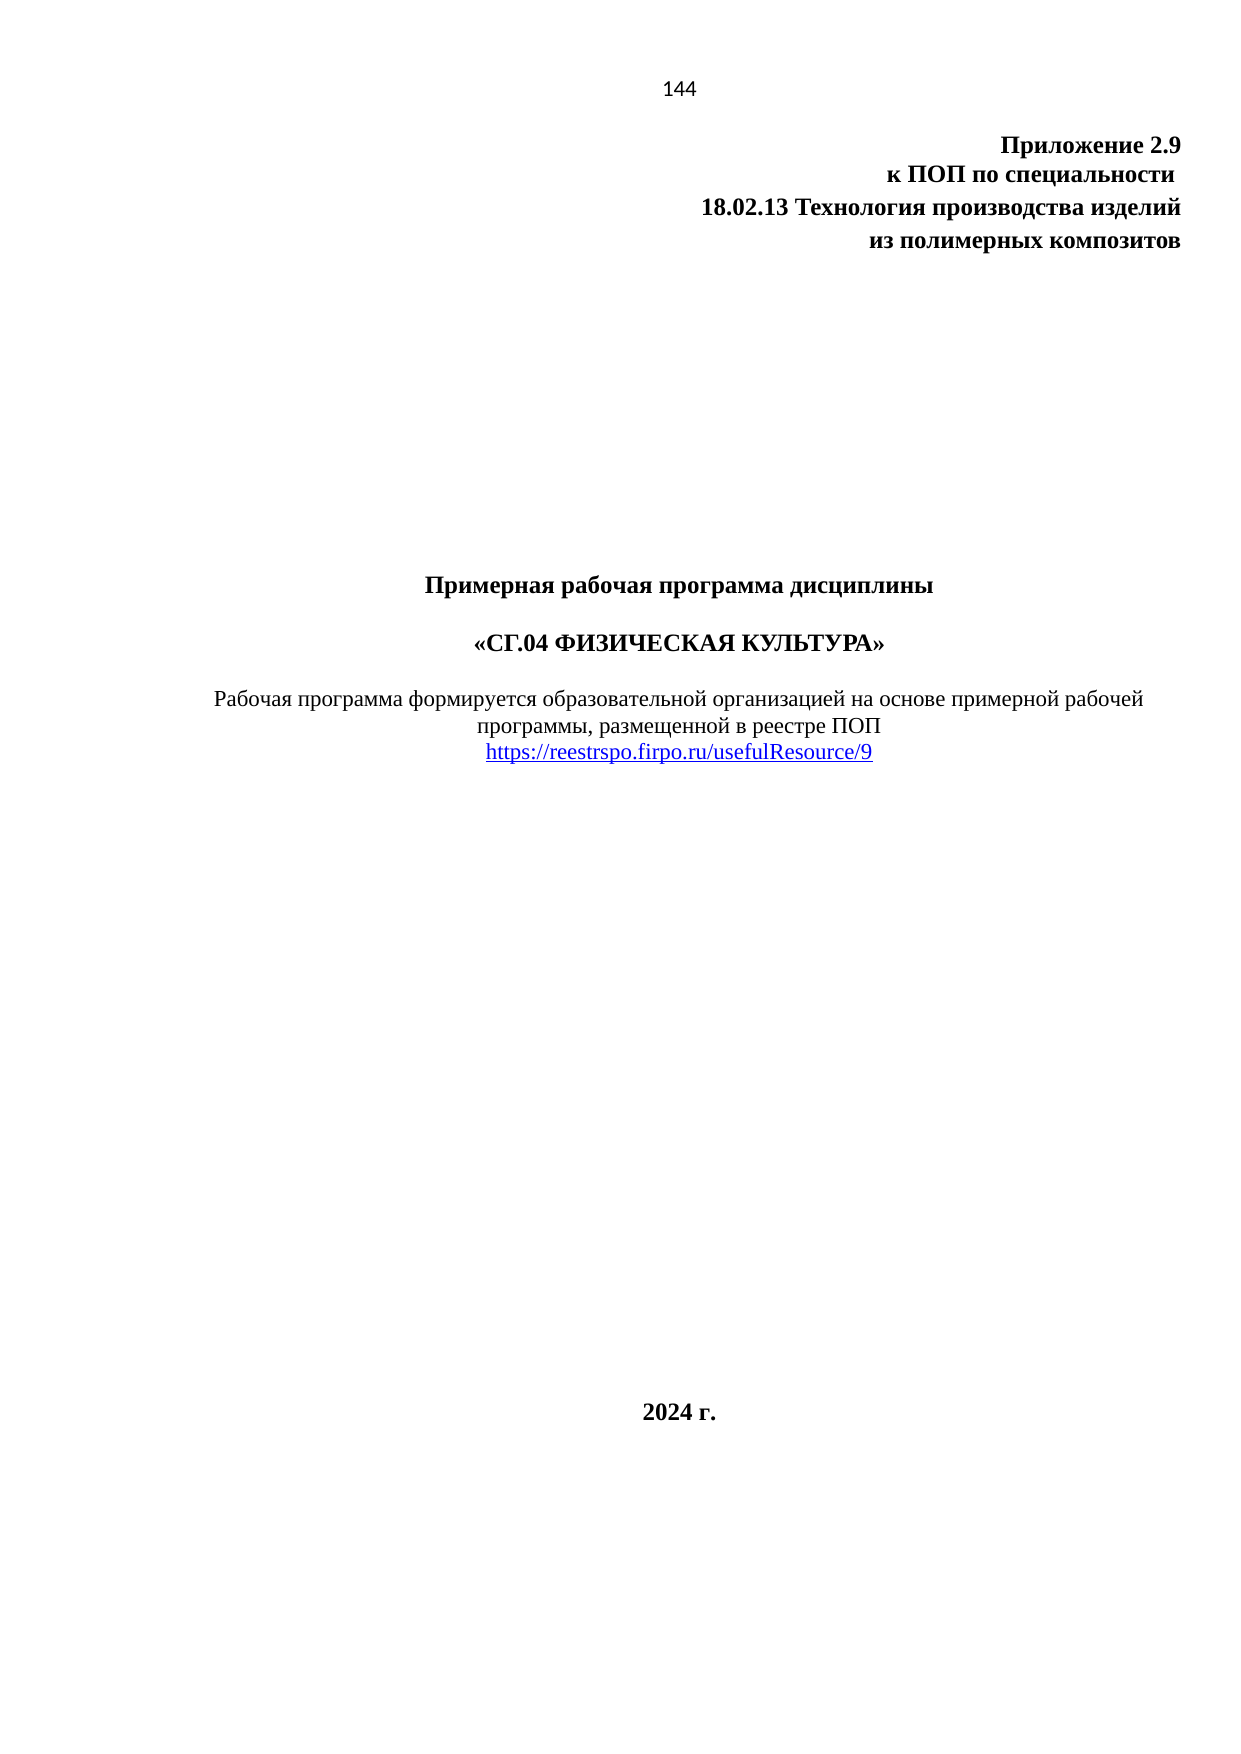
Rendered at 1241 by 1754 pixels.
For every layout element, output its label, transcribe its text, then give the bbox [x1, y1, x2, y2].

text к ПОП по специальности 18.02.13 Технология производства изделий [177, 159, 1181, 220]
text Рабочая программа формируется образовательной организацией на основе примерной рабочей программы, размещенной в реестре ПОП https://reestrspo.firpo.ru/usefulResource/9 [873, 686, 1181, 764]
subtitle «СГ.04 ФИЗИЧЕСКАЯ КУЛЬТУРА» [177, 628, 1181, 656]
text из полимерных композитов [177, 225, 1181, 253]
text 2024 г. [177, 1397, 1181, 1426]
text Приложение 2.9 [177, 130, 1181, 159]
text Примерная рабочая программа дисциплины [177, 570, 1181, 598]
text Рабочая программа формируется образовательной организацией на основе примерной рабочей программы, размещенной в реестре ПОП https://reestrspo.firpo.ru/usefulResource/9 [177, 686, 486, 764]
